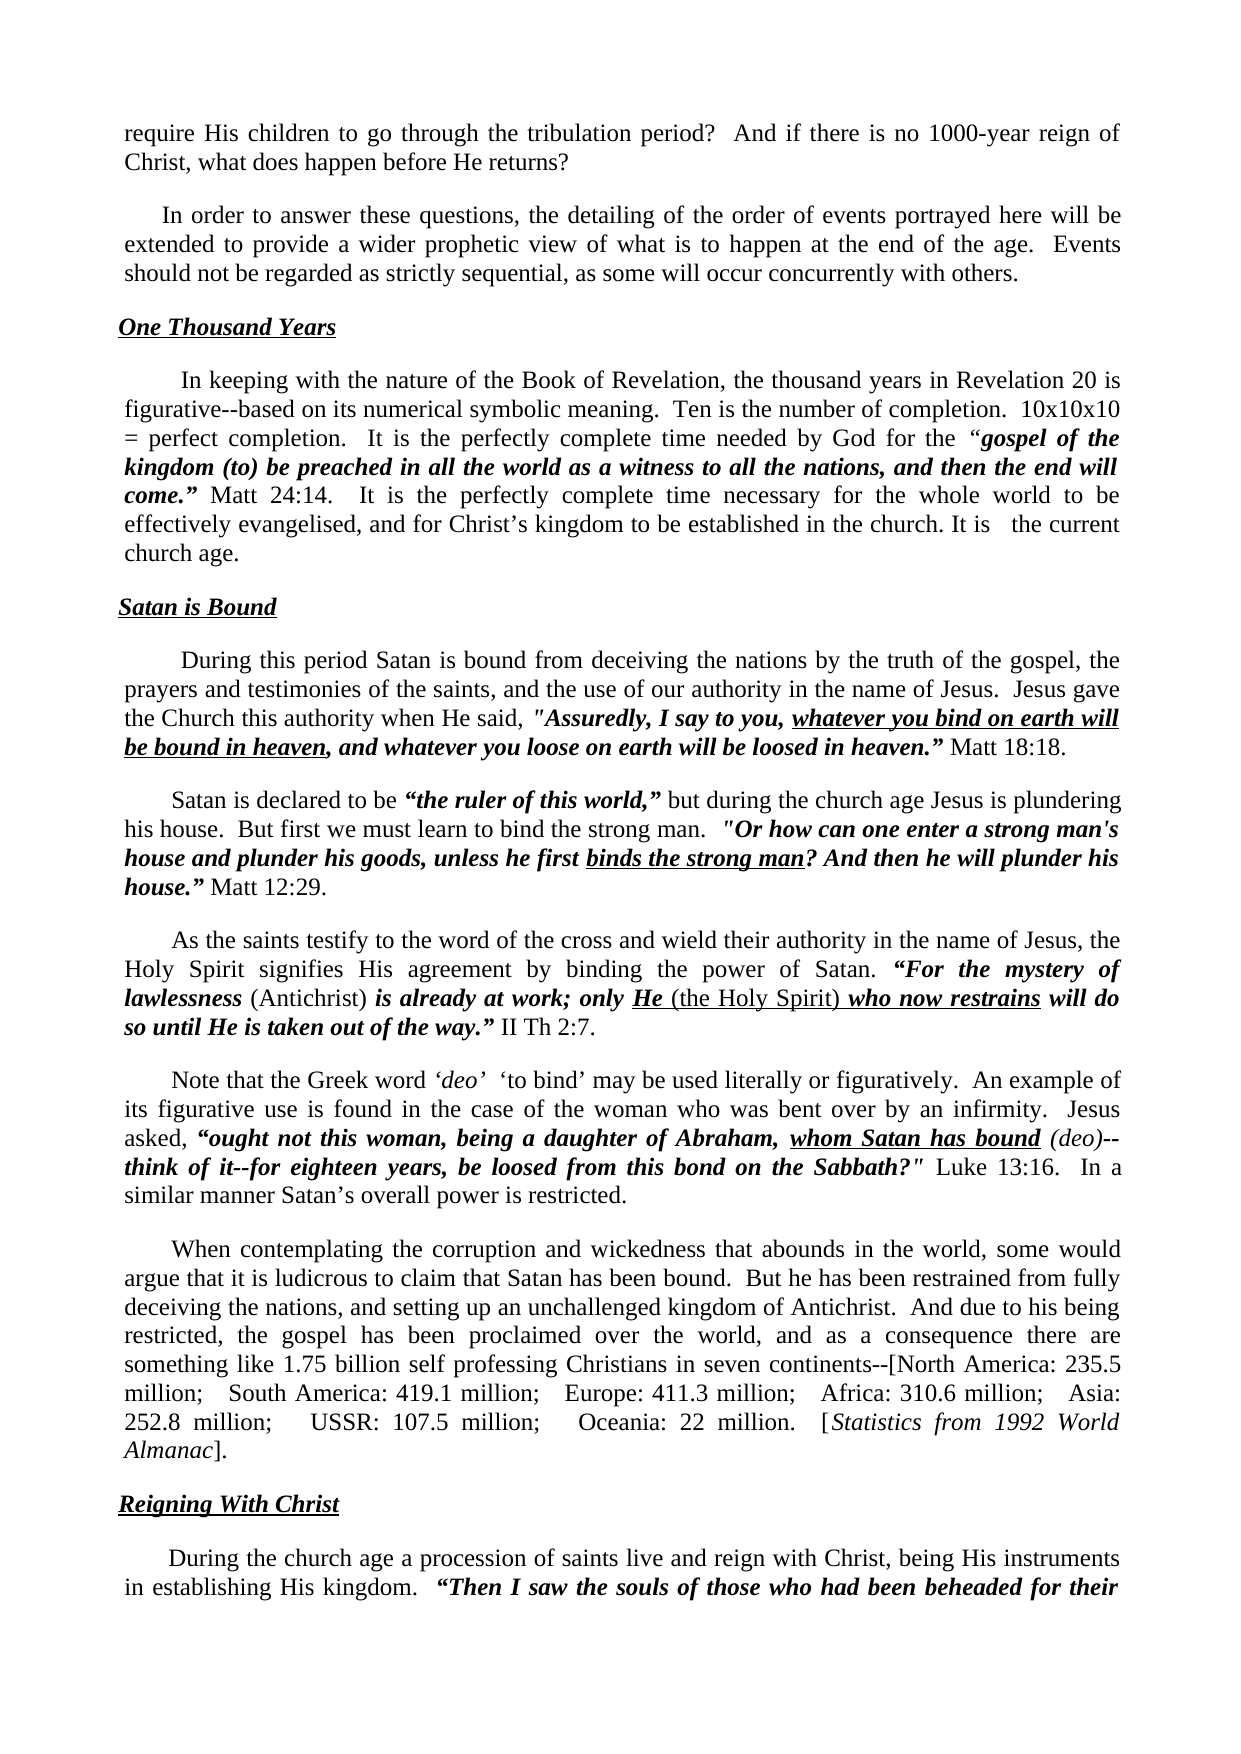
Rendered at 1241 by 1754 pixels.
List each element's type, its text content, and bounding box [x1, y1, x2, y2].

list Satan is declared to be “the ruler of this world,” but during the church age Jesus is plundering his house. But first we must learn to bind the strong man. "Or how can one enter a strong man's house and plunder his goods, unless he first binds the strong man? And then he will plunder his house.” Matt 12:29. [124, 786, 1122, 901]
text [124, 1543, 1122, 1601]
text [124, 118, 1122, 176]
text In order to answer these questions, the detailing of the order of events portrayed here will be extended to provide a wider prophetic view of what is to happen at the end of the age. Events should not be regarded as strictly sequential, as some will occur concurrently with others. [124, 201, 1122, 287]
text Reigning With Christ [118, 1489, 1122, 1518]
text Satan is Bound [118, 592, 1122, 621]
text One Thousand Years [118, 312, 1122, 341]
text During this period Satan is bound from deceiving the nations by the truth of the gospel, the prayers and testimonies of the saints, and the use of our authority in the name of Jesus. Jesus gave the Church this authority when He said, "Assuredly, I say to you, whatever you bind on earth will be bound in heaven, and whatever you loose on earth will be loosed in heaven.” Matt 18:18. [124, 646, 1122, 761]
list As the saints testify to the word of the cross and wield their authority in the name of Jesus, the Holy Spirit signifies His agreement by binding the power of Satan. “For the mystery of lawlessness (Antichrist) is already at work; only He (the Holy Spirit) who now restrains will do so until He is taken out of the way.” II Th 2:7. [124, 926, 1122, 1041]
text In keeping with the nature of the Book of Revelation, the thousand years in Revelation 20 is figurative--based on its numerical symbolic meaning. Ten is the number of completion. 10x10x10 = perfect completion. It is the perfectly complete time needed by God for the “gospel of the kingdom (to) be preached in all the world as a witness to all the nations, and then the end will come.” Matt 24:14. It is the perfectly complete time necessary for the whole world to be effectively evangelised, and for Christ’s kingdom to be established in the church. It is the current church age. [124, 366, 1122, 567]
list When contemplating the corruption and wickedness that abounds in the world, some would argue that it is ludicrous to claim that Satan has been bound. But he has been restrained from fully deceiving the nations, and setting up an unchallenged . And due to his being restricted, the gospel has been proclaimed over the world, and as a consequence there are something like 1.75 billion self professing Christians in seven continents--[North America: 235.5 million; South America: 419.1 million; Europe: 411.3 million; Africa: 310.6 million; Asia: 252.8 million; USSR: 107.5 million; Oceania: 22 million. [Statistics from 1992 World Almanac]. [124, 1234, 1122, 1464]
list Note that the Greek word ‘deo’ ‘to bind’ may be used literally or figuratively. An example of its figurative use is found in the case of the woman who was bent over by an infirmity. Jesus asked, “ought not this woman, being a daughter of Abraham, whom Satan has bound (deo)--think of it--for eighteen years, be loosed from this bond on the Sabbath?" Luke 13:16. In a similar manner Satan’s overall power is restricted. [124, 1066, 1122, 1209]
